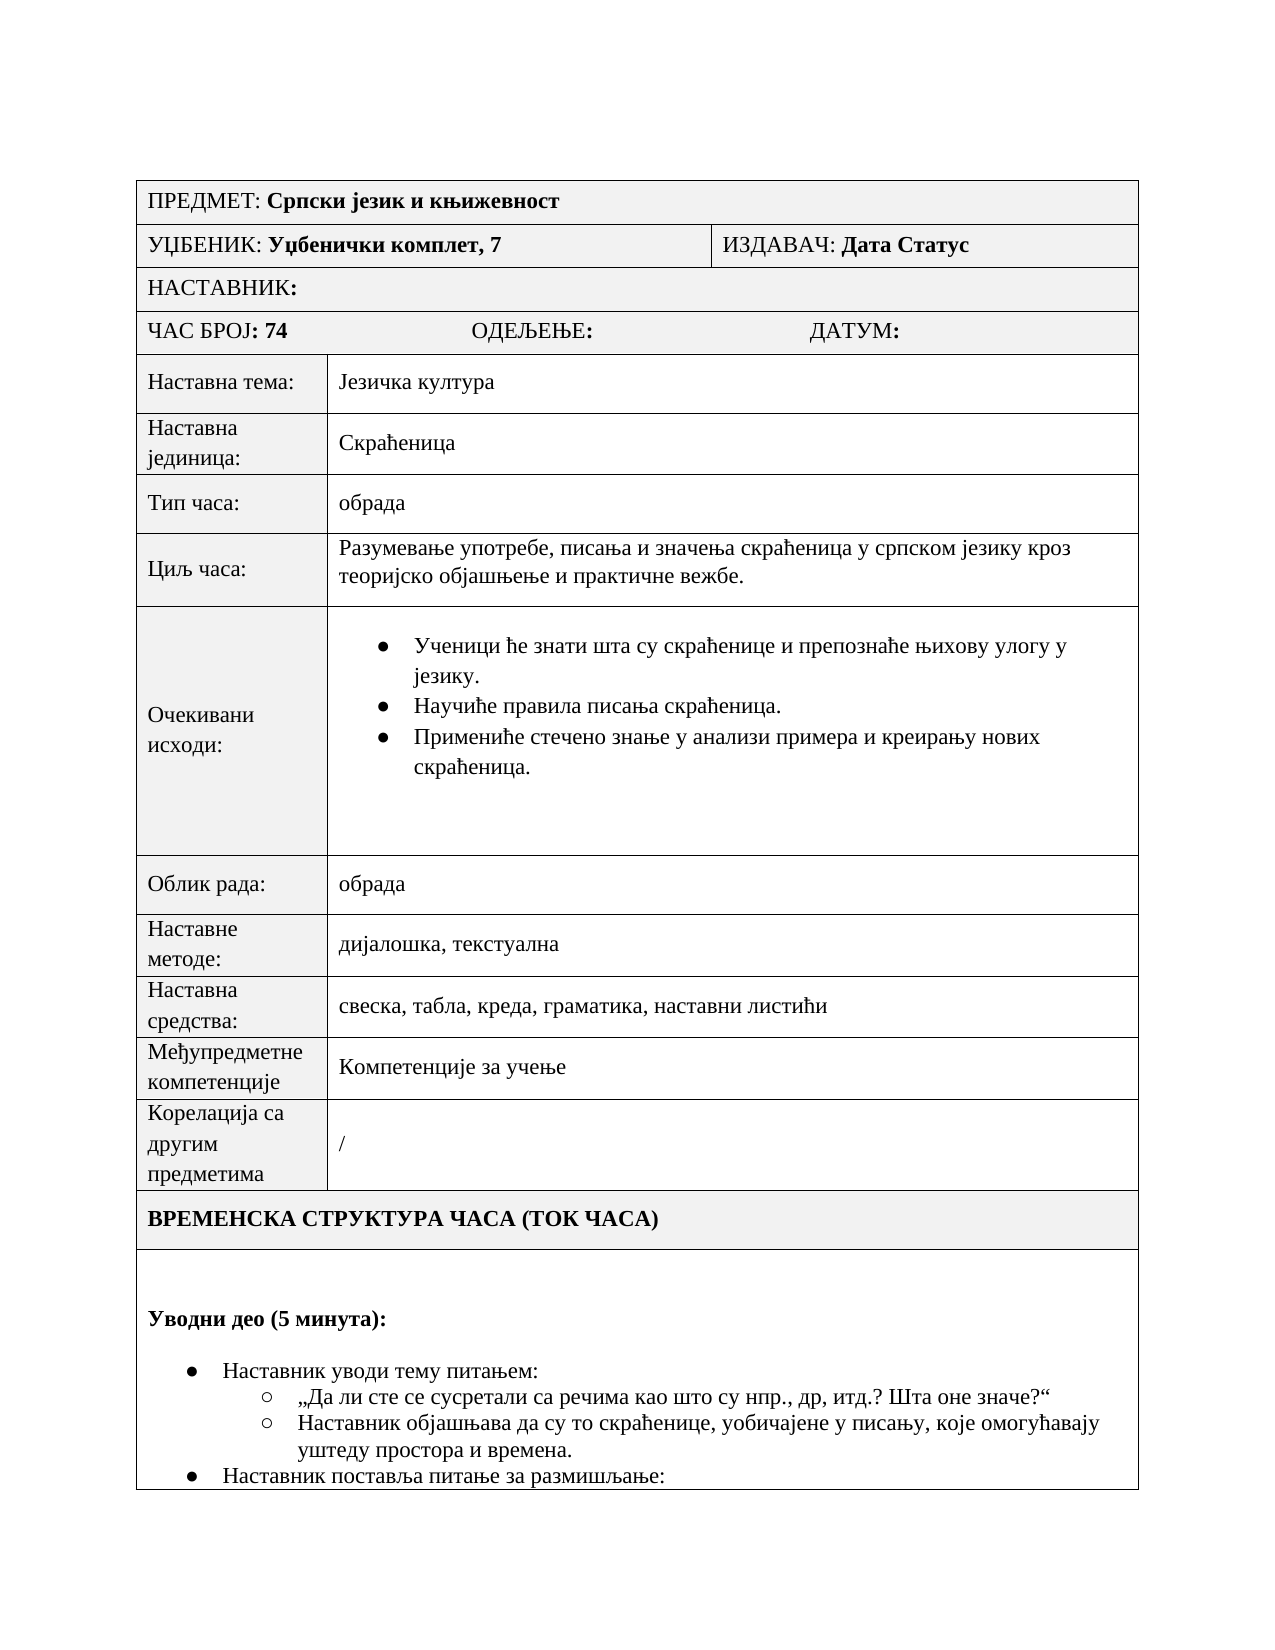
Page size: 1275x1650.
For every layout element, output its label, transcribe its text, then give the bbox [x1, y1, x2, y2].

table_cell ВРЕМЕНСКА СТРУКТУРА ЧАСА (ТОК ЧАСА) [137, 1191, 1138, 1249]
table_cell ЧАС БРОЈ: 74 [137, 312, 460, 353]
table_cell Наставна средства: [137, 977, 327, 1037]
table_cell Међупредметне компетенције [137, 1038, 327, 1098]
table_cell Наставна јединица: [137, 414, 327, 474]
table_cell Корелација са другим предметима [137, 1100, 327, 1190]
table_header ПРЕДМЕТ: Српски језик и књижевност [137, 181, 1138, 224]
table_cell ИЗДАВАЧ: Дата Статус [712, 225, 1138, 267]
table_cell Наставне методе: [137, 915, 327, 976]
table_cell свеска, табла, креда, граматика, наставни листићи [328, 977, 1138, 1037]
table_cell Облик рада: [137, 856, 327, 914]
table_cell Језичка култура [328, 355, 1138, 413]
table_cell Компетенције за учење [328, 1038, 1138, 1098]
table_cell / [328, 1100, 1138, 1190]
table_cell обрада [328, 475, 1138, 533]
table_cell Скраћеница [328, 414, 1138, 474]
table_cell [137, 1250, 1138, 1488]
table_cell обрада [328, 856, 1138, 914]
table_cell Циљ часа: [137, 534, 327, 606]
table_cell УЏБЕНИК: Уџбенички комплет, 7 [137, 225, 711, 267]
table_cell Ученици ће знати шта су скраћенице и препознаће њихову улогу у језику. Научиће правила писања скраћеница. Примениће стечено знање у анализи примера и креирању нових скраћеница. [328, 607, 1138, 855]
table_cell Разумевање употребе, писања и значења скраћеница у српском језику кроз теоријско објашњење и практичне вежбе. [328, 534, 1138, 606]
table_cell ДАТУМ: [798, 312, 1138, 353]
table_cell Очекивани исходи: [137, 607, 327, 855]
table_cell дијалошка, текстуална [328, 915, 1138, 976]
table_cell ОДЕЉЕЊЕ: [460, 312, 798, 353]
table_cell НАСТАВНИК: [137, 268, 1138, 311]
table_cell Тип часа: [137, 475, 327, 533]
table_cell Наставна тема: [137, 355, 327, 413]
